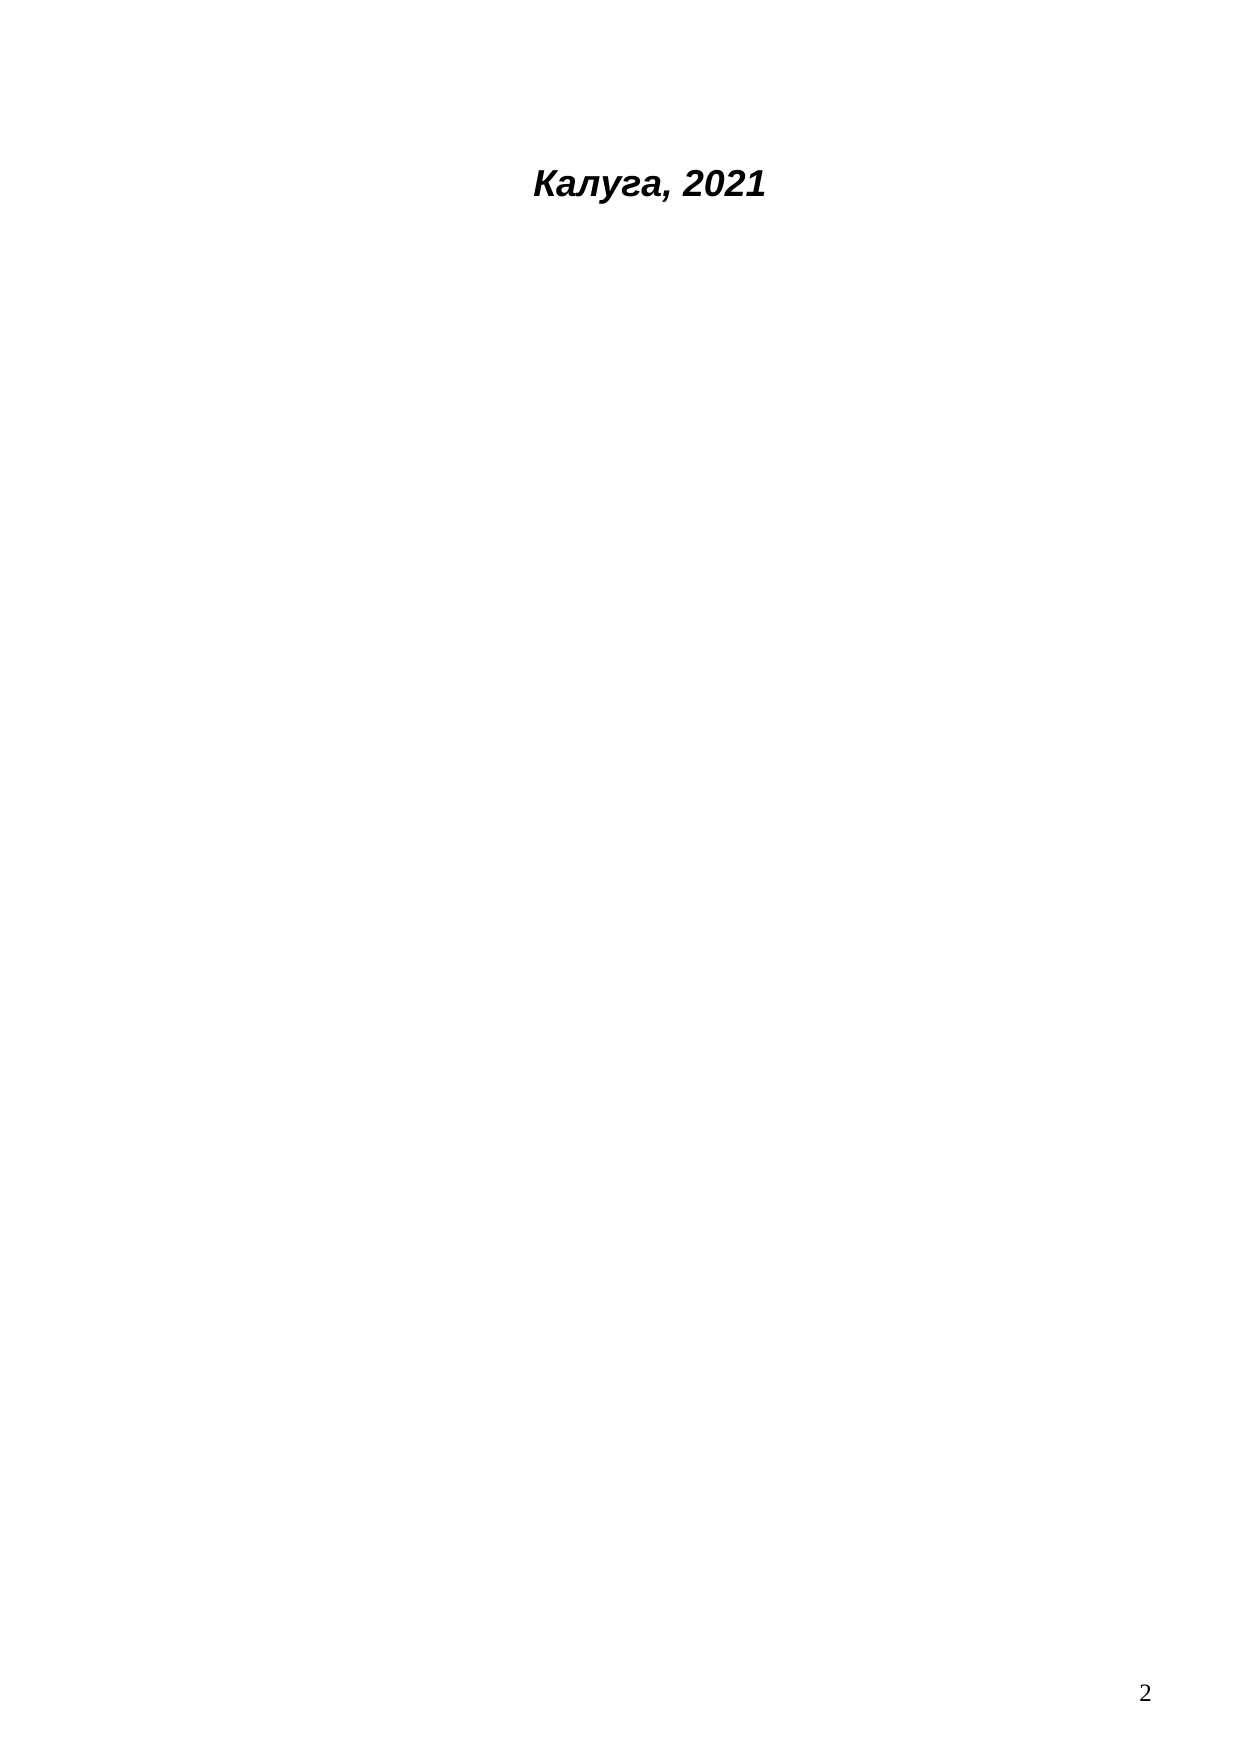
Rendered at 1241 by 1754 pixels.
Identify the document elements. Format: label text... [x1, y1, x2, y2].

text Калуга, 2021 [148, 161, 1152, 204]
